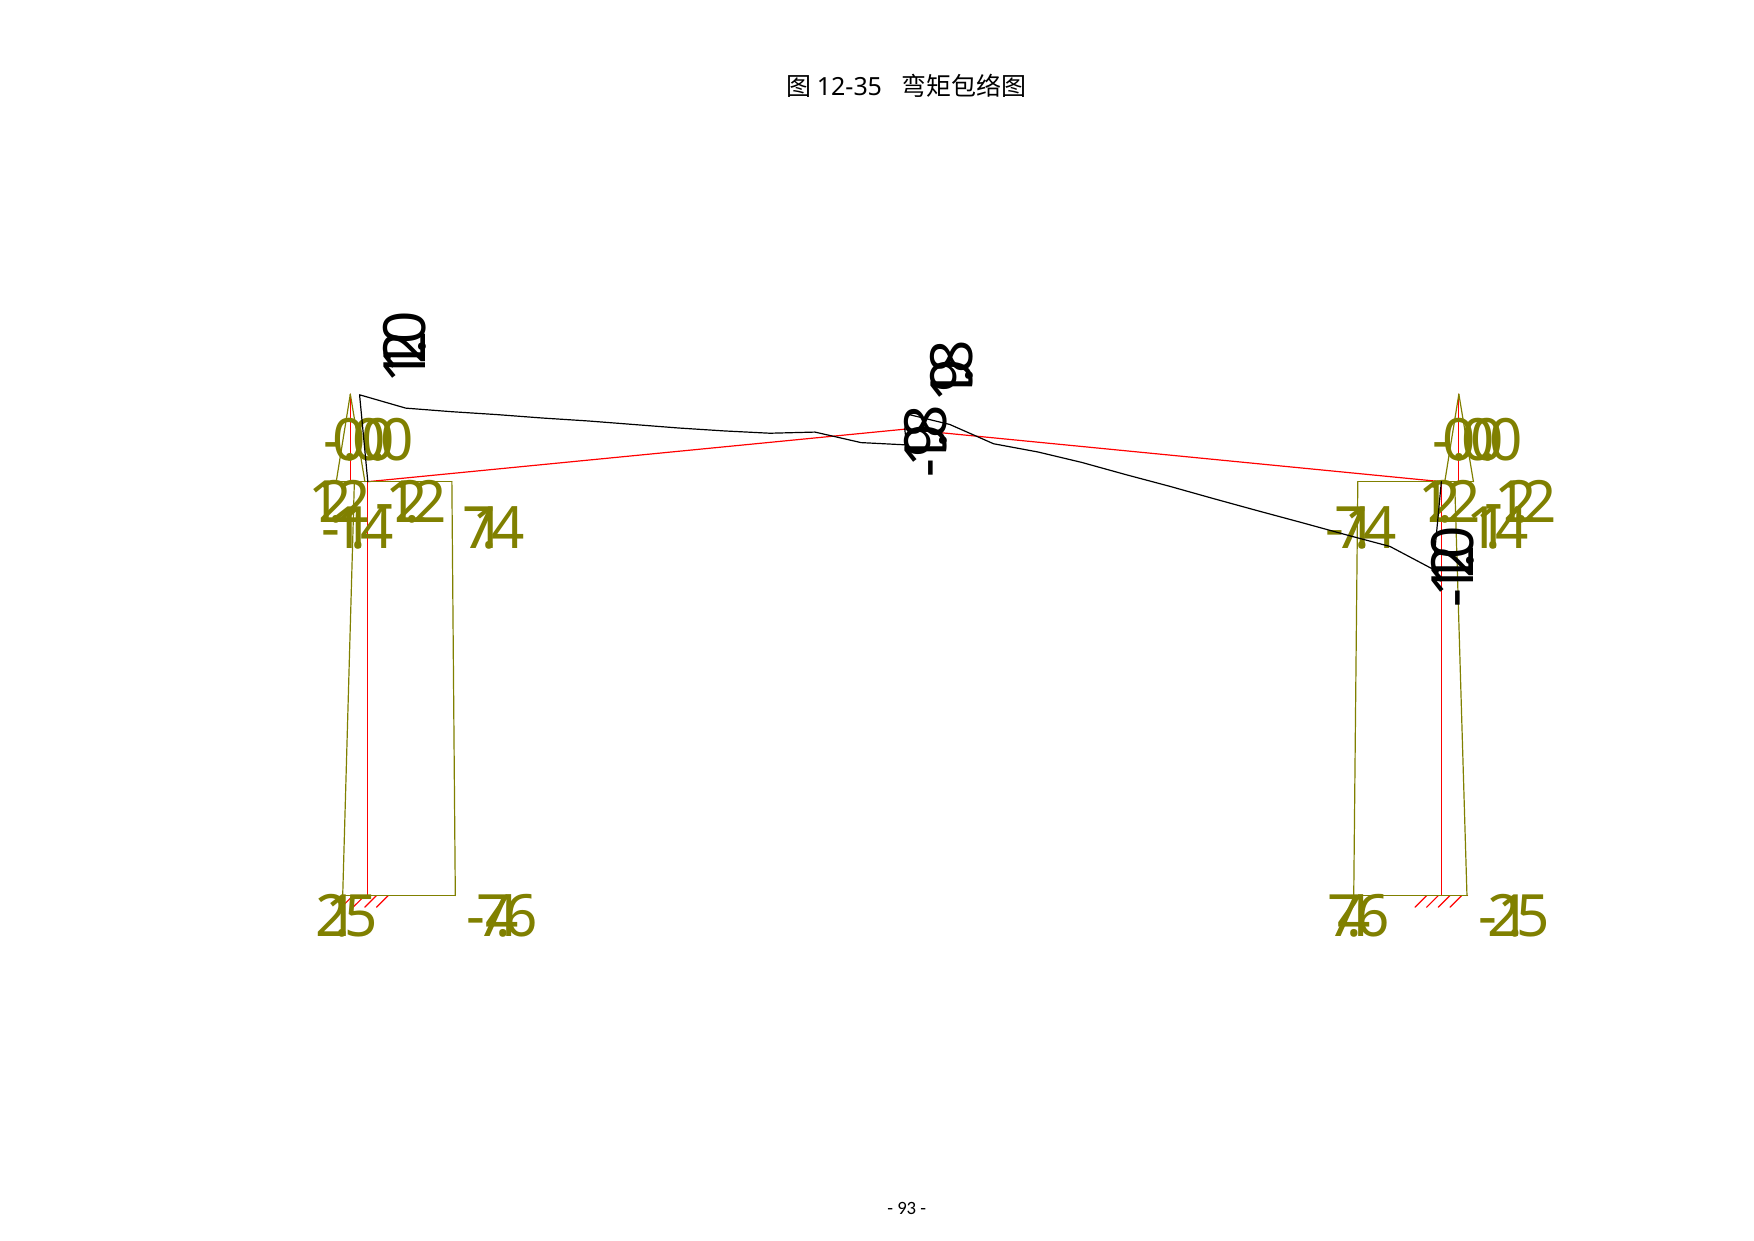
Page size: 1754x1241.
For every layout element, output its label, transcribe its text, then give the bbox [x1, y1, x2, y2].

text 图12-35 弯矩包络图 [148, 61, 1665, 108]
